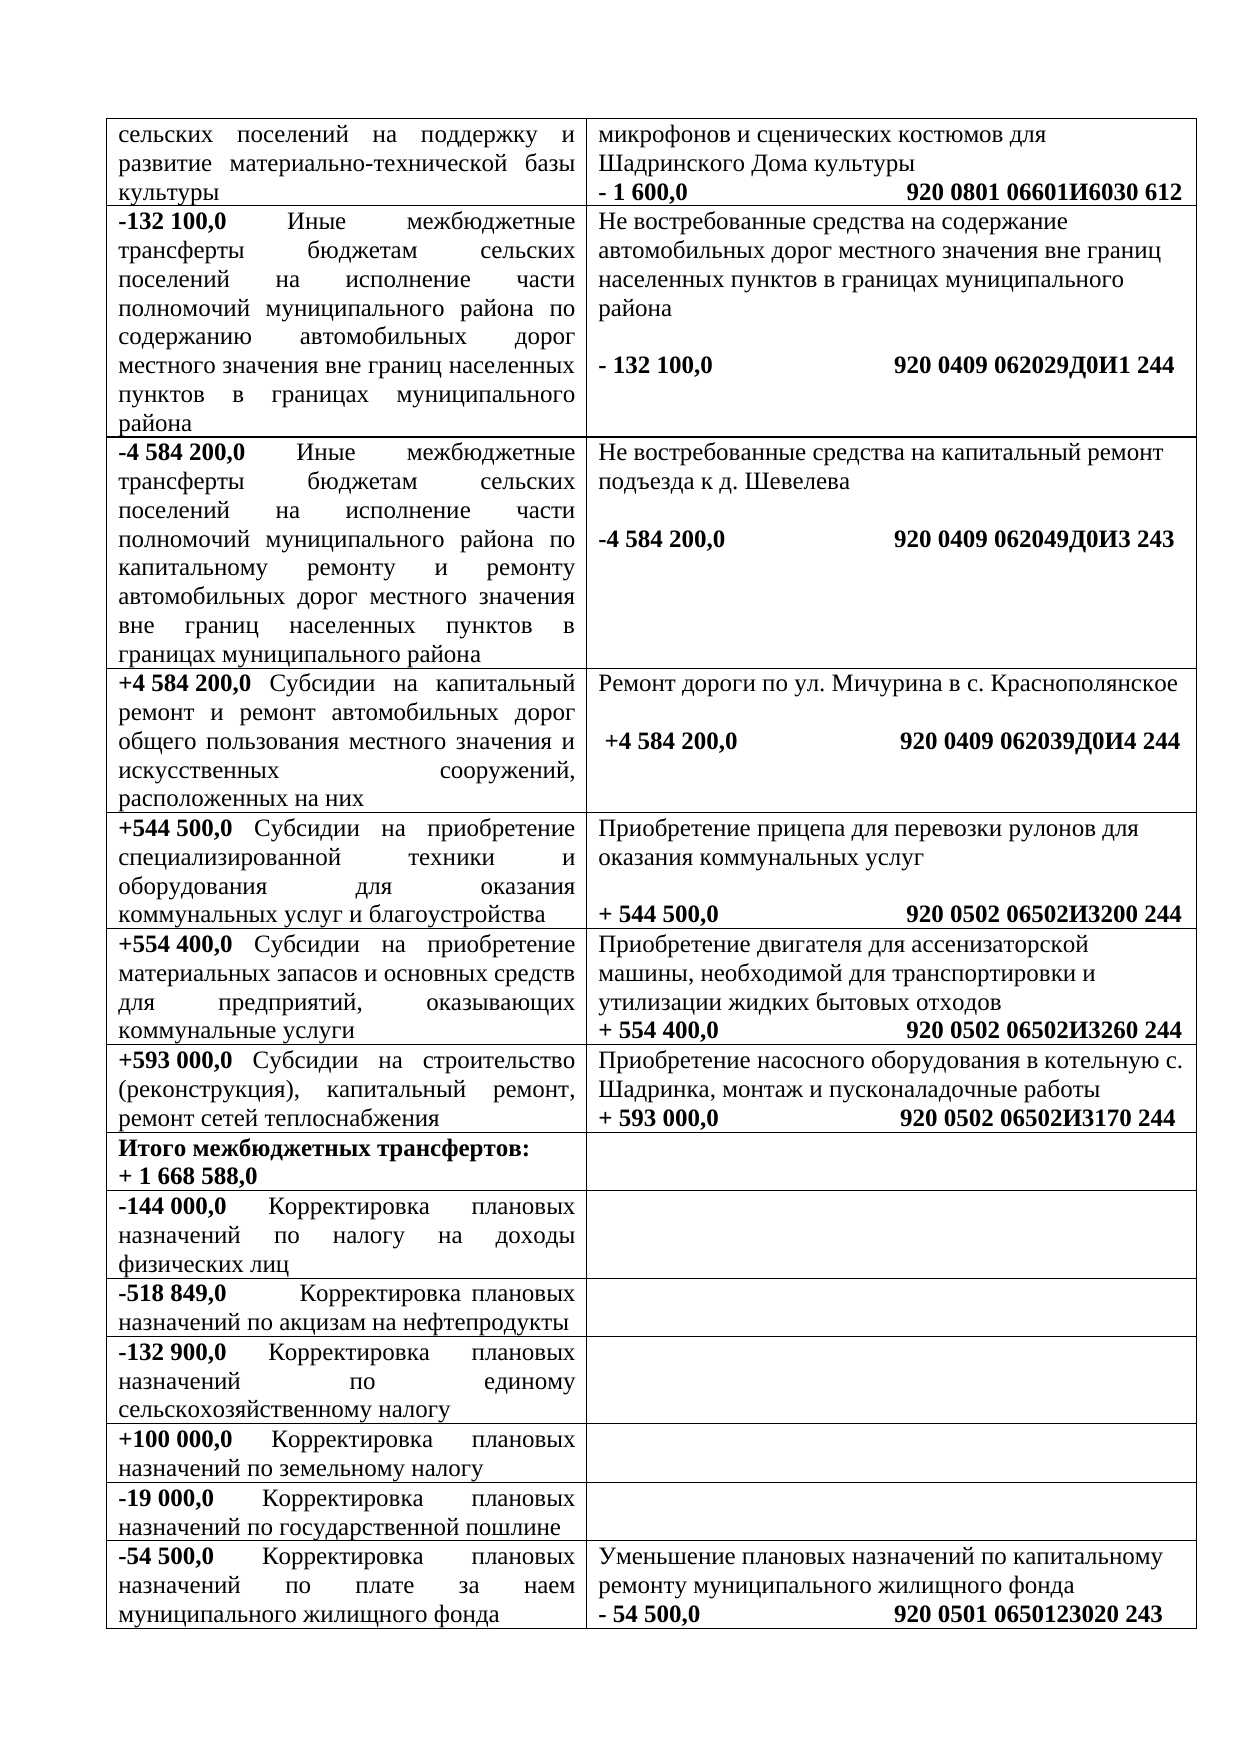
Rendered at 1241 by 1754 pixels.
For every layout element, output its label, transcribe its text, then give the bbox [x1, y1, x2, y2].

table_cell [587, 1133, 1196, 1190]
table_cell -144 000,0 Корректировка плановых назначений по налогу на доходы физических лиц [107, 1191, 586, 1277]
table_cell +544 500,0 Субсидии на приобретение специализированной техники и оборудования для оказания коммунальных услуг и благоустройства [107, 813, 586, 928]
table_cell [107, 119, 586, 205]
table_cell -54 500,0 Корректировка плановых назначений по плате за наем муниципального жилищного фонда [107, 1541, 586, 1628]
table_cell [587, 119, 1196, 205]
table_cell +554 400,0 Субсидии на приобретение материальных запасов и основных средств для предприятий, оказывающих коммунальные услуги [107, 929, 586, 1044]
table_cell -518 849,0 Корректировка плановых назначений по акцизам на нефтепродукты [107, 1279, 586, 1336]
table_cell Итого межбюджетных трансфертов: + 1 668 588,0 [107, 1133, 586, 1190]
table_cell Ремонт дороги по ул. Мичурина в с. Краснополянское +4 584 200,0 920 0409 062039Д0И4 244 [587, 669, 1196, 812]
table_cell [587, 1424, 1196, 1482]
table_cell +593 000,0 Субсидии на строительство (реконструкция), капитальный ремонт, ремонт сетей теплоснабжения [107, 1045, 586, 1132]
table_cell [587, 1483, 1196, 1540]
table_cell -4 584 200,0 Иные межбюджетные трансферты бюджетам сельских поселений на исполнение части полномочий муниципального района по капитальному ремонту и ремонту автомобильных дорог местного значения вне границ населенных пунктов в границах муниципального района [107, 438, 586, 667]
table_cell -132 100,0 Иные межбюджетные трансферты бюджетам сельских поселений на исполнение части полномочий муниципального района по содержанию автомобильных дорог местного значения вне границ населенных пунктов в границах муниципального района [107, 206, 586, 436]
table_cell +100 000,0 Корректировка плановых назначений по земельному налогу [107, 1424, 586, 1482]
table_cell [587, 1337, 1196, 1423]
table_cell Приобретение насосного оборудования в котельную с. Шадринка, монтаж и пусконаладочные работы + 593 000,0 920 0502 06502И3170 244 [587, 1045, 1196, 1132]
table_cell Уменьшение плановых назначений по капитальному ремонту муниципального жилищного фонда - 54 500,0 920 0501 0650123020 243 [587, 1541, 1196, 1628]
table_cell Приобретение двигателя для ассенизаторской машины, необходимой для транспортировки и утилизации жидких бытовых отходов + 554 400,0 920 0502 06502И3260 244 [587, 929, 1196, 1044]
table_cell +4 584 200,0 Субсидии на капитальный ремонт и ремонт автомобильных дорог общего пользования местного значения и искусственных сооружений, расположенных на них [107, 669, 586, 812]
table_cell -19 000,0 Корректировка плановых назначений по государственной пошлине [107, 1483, 586, 1540]
table_cell [587, 1191, 1196, 1277]
table_cell -132 900,0 Корректировка плановых назначений по единому сельскохозяйственному налогу [107, 1337, 586, 1423]
table_cell Не востребованные средства на капитальный ремонт подъезда к д. Шевелева -4 584 200,0 920 0409 062049Д0И3 243 [587, 438, 1196, 667]
table_cell Не востребованные средства на содержание автомобильных дорог местного значения вне границ населенных пунктов в границах муниципального района - 132 100,0 920 0409 062029Д0И1 244 [587, 206, 1196, 436]
table_cell [587, 1279, 1196, 1336]
table_cell Приобретение прицепа для перевозки рулонов для оказания коммунальных услуг + 544 500,0 920 0502 06502И3200 244 [587, 813, 1196, 928]
